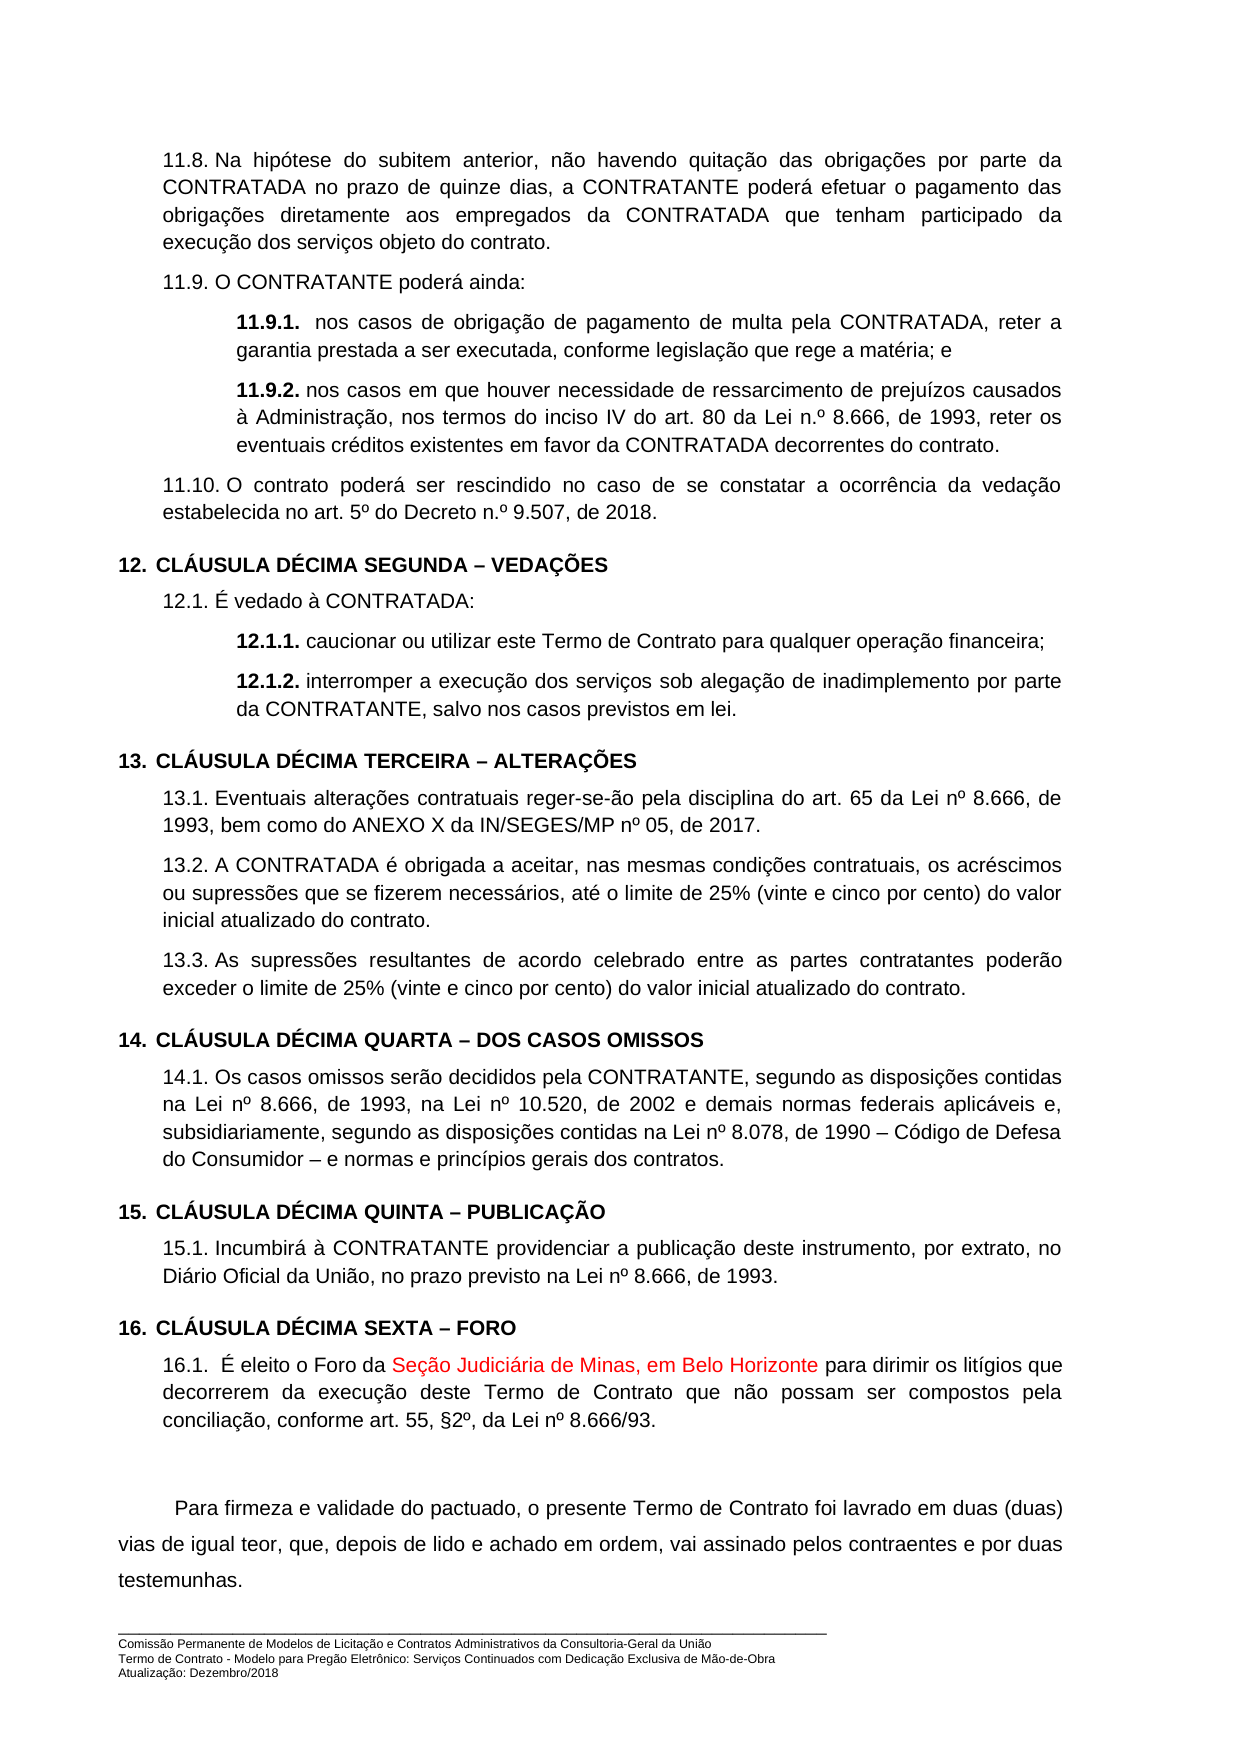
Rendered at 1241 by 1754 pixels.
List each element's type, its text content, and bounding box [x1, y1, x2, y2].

list Na hipótese do subitem anterior, não havendo quitação das obrigações por parte da CONTRATADA no prazo de quinze dias, a CONTRATANTE poderá efetuar o pagamento das obrigações diretamente aos empregados da CONTRATADA que tenham participado da execução dos serviços objeto do contrato. [162, 148, 1063, 254]
list nos casos em que houver necessidade de ressarcimento de prejuízos causados à Administração, nos termos do inciso IV do art. 80 da Lei n.º 8.666, de 1993, reter os eventuais créditos existentes em favor da CONTRATADA decorrentes do contrato. [236, 378, 1063, 457]
list O CONTRATANTE poderá ainda: [162, 270, 1063, 294]
list Eventuais alterações contratuais reger-se-ão pela disciplina do art. 65 da Lei nº 8.666, de 1993, bem como do ANEXO X da IN/SEGES/MP nº 05, de 2017. [162, 786, 1063, 837]
list A CONTRATADA é obrigada a aceitar, nas mesmas condições contratuais, os acréscimos ou supressões que se fizerem necessários, até o limite de 25% (vinte e cinco por cento) do valor inicial atualizado do contrato. [162, 853, 1063, 932]
list Incumbirá à CONTRATANTE providenciar a publicação deste instrumento, por extrato, no Diário Oficial da União, no prazo previsto na Lei nº 8.666, de 1993. [162, 1236, 1063, 1287]
list É eleito o Foro da Seção Judiciária de Minas, em Belo Horizonte para dirimir os litígios que decorrerem da execução deste Termo de Contrato que não possam ser compostos pela conciliação, conforme art. 55, §2º, da Lei nº 8.666/93. [162, 1352, 1063, 1431]
list CLÁUSULA DÉCIMA QUARTA – DOS CASOS OMISSOS [118, 1028, 1063, 1052]
list CLÁUSULA DÉCIMA SEXTA – FORO [118, 1316, 1063, 1340]
text Para firmeza e validade do pactuado, o presente Termo de Contrato foi lavrado em duas (duas) vias de igual teor, que, depois de lido e achado em ordem, vai assinado pelos contraentes e por duas testemunhas. [118, 1496, 1064, 1592]
list caucionar ou utilizar este Termo de Contrato para qualquer operação financeira; [236, 629, 1063, 653]
list CLÁUSULA DÉCIMA QUINTA – PUBLICAÇÃO [118, 1199, 1063, 1223]
list Os casos omissos serão decididos pela CONTRATANTE, segundo as disposições contidas na Lei nº 8.666, de 1993, na Lei nº 10.520, de 2002 e demais normas federais aplicáveis e, subsidiariamente, segundo as disposições contidas na Lei nº 8.078, de 1990 – Código de Defesa do Consumidor – e normas e princípios gerais dos contratos. [162, 1064, 1063, 1171]
list As supressões resultantes de acordo celebrado entre as partes contratantes poderão exceder o limite de 25% (vinte e cinco por cento) do valor inicial atualizado do contrato. [162, 948, 1063, 999]
list O contrato poderá ser rescindido no caso de se constatar a ocorrência da vedação estabelecida no art. 5º do Decreto n.º 9.507, de 2018. [162, 473, 1063, 524]
list É vedado à CONTRATADA: [162, 589, 1063, 613]
list interromper a execução dos serviços sob alegação de inadimplemento por parte da CONTRATANTE, salvo nos casos previstos em lei. [236, 669, 1063, 721]
list CLÁUSULA DÉCIMA SEGUNDA – VEDAÇÕES [118, 553, 1063, 577]
list CLÁUSULA DÉCIMA TERCEIRA – ALTERAÇÕES [118, 749, 1063, 773]
list nos casos de obrigação de pagamento de multa pela CONTRATADA, reter a garantia prestada a ser executada, conforme legislação que rege a matéria; e [236, 310, 1063, 362]
